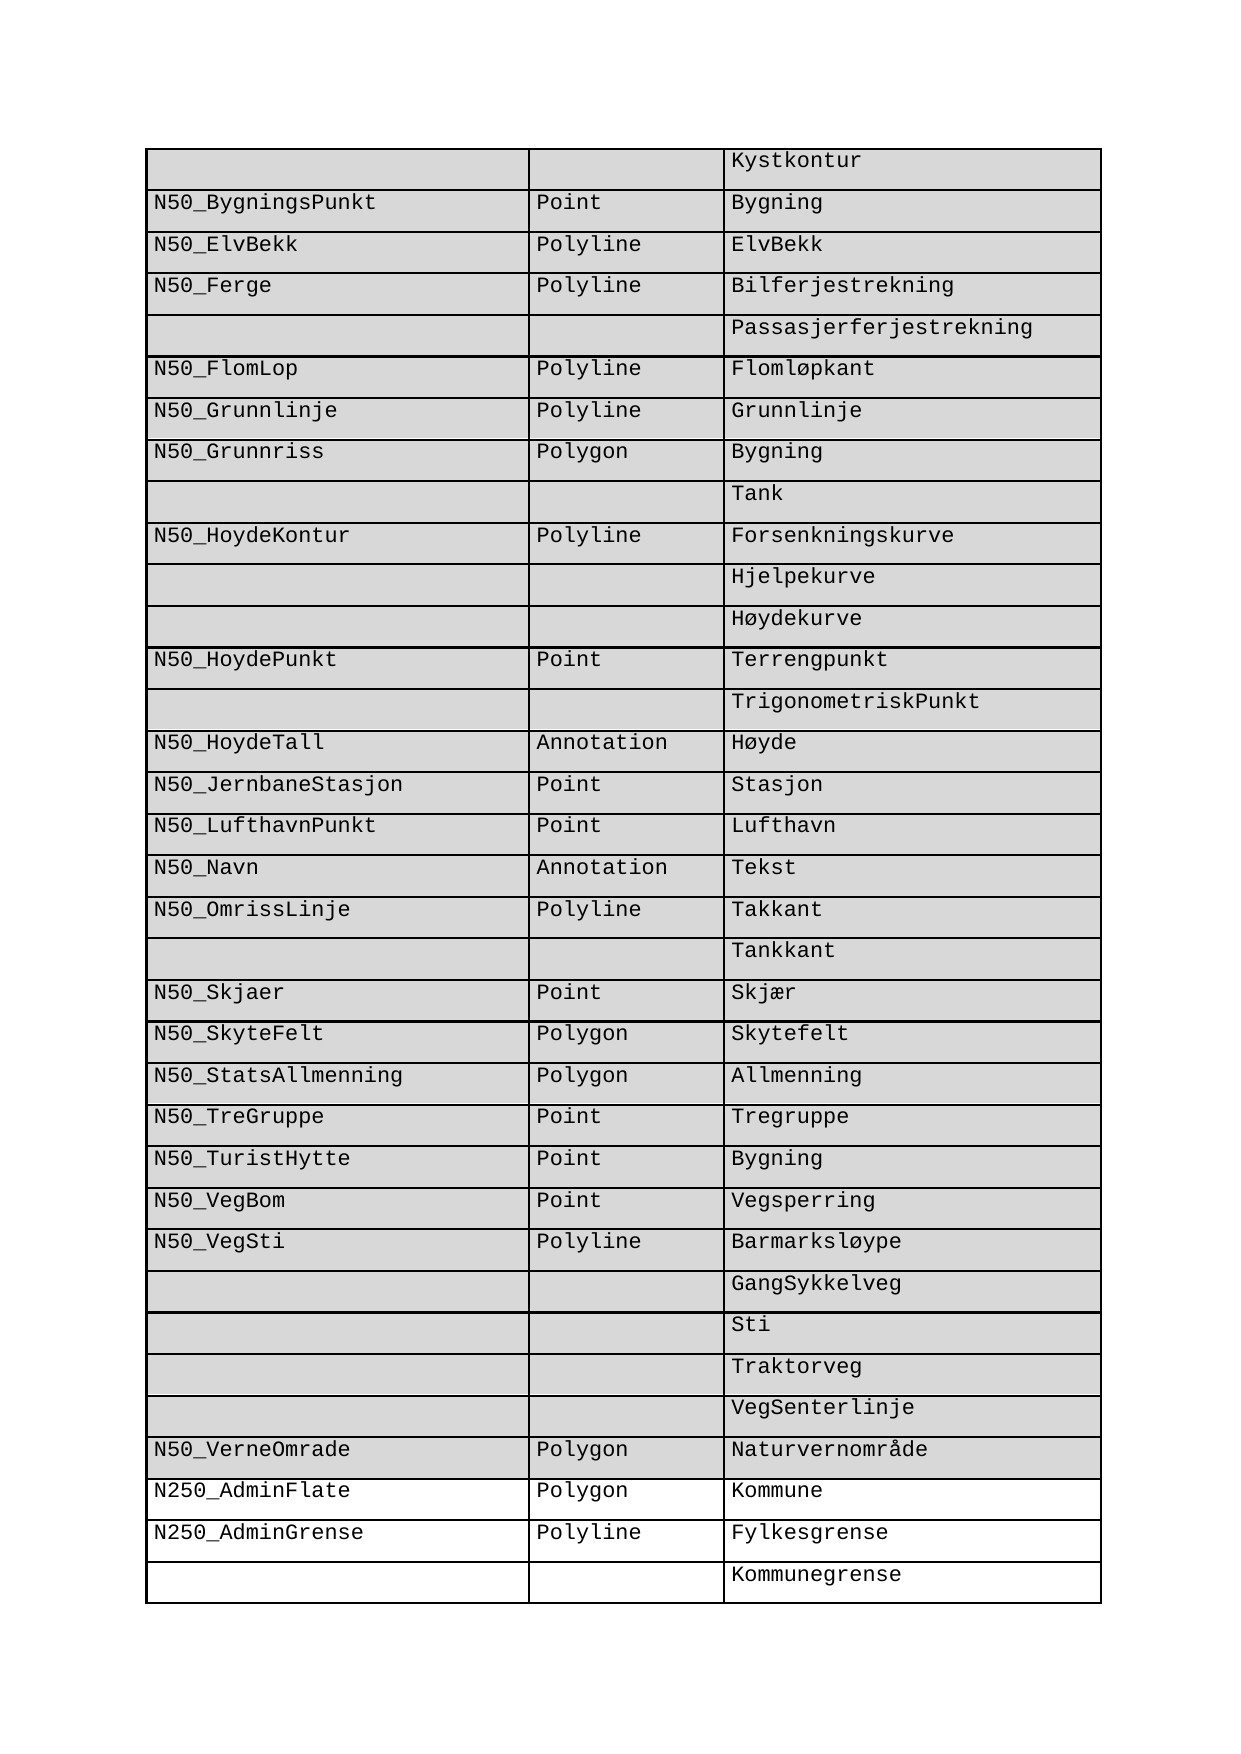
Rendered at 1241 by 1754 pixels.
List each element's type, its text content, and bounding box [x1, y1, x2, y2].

table_cell Kommunegrense [725, 1563, 1100, 1602]
table_cell Polyline [530, 898, 723, 937]
table_cell N50_OmrissLinje [148, 898, 528, 937]
table_cell Polygon [530, 1438, 723, 1478]
table_cell Annotation [530, 856, 723, 896]
table_cell [148, 1563, 528, 1602]
table_cell [148, 1355, 528, 1394]
table_cell Point [530, 191, 723, 231]
table_cell Polyline [530, 524, 723, 563]
table_cell [148, 690, 528, 729]
table_cell VegSenterlinje [725, 1397, 1100, 1436]
table_cell N50_VegBom [148, 1189, 528, 1228]
table_cell N50_TreGruppe [148, 1106, 528, 1145]
table_cell Terrengpunkt [725, 649, 1100, 688]
table_cell [148, 1314, 528, 1353]
table_cell Point [530, 981, 723, 1020]
table_cell TrigonometriskPunkt [725, 690, 1100, 729]
table_cell Naturvernområde [725, 1438, 1100, 1478]
table_cell N50_SkyteFelt [148, 1023, 528, 1062]
table_cell Tankkant [725, 939, 1100, 979]
table_cell Polygon [530, 1480, 723, 1519]
table_cell N50_Ferge [148, 274, 528, 314]
table_cell Forsenkningskurve [725, 524, 1100, 563]
table_cell Stasjon [725, 773, 1100, 813]
table_cell GangSykkelveg [725, 1272, 1100, 1311]
table_cell Bygning [725, 191, 1100, 231]
table_cell N50_JernbaneStasjon [148, 773, 528, 813]
table_cell N50_BygningsPunkt [148, 191, 528, 231]
table_cell Grunnlinje [725, 399, 1100, 438]
table_cell Tank [725, 482, 1100, 522]
table_cell N50_Grunnriss [148, 441, 528, 480]
table_cell Polyline [530, 399, 723, 438]
table_cell N50_Navn [148, 856, 528, 896]
table_cell Takkant [725, 898, 1100, 937]
table_cell Polygon [530, 1064, 723, 1103]
table_cell [530, 1272, 723, 1311]
table_cell Point [530, 1147, 723, 1187]
table_cell N50_VegSti [148, 1230, 528, 1270]
table_cell Vegsperring [725, 1189, 1100, 1228]
table_cell Point [530, 649, 723, 688]
table_cell [530, 150, 723, 189]
table_cell N50_LufthavnPunkt [148, 815, 528, 854]
table_cell Kommune [725, 1480, 1100, 1519]
table_cell [530, 482, 723, 522]
table_cell Traktorveg [725, 1355, 1100, 1394]
table_cell N50_HoydeTall [148, 732, 528, 771]
table_cell Flomløpkant [725, 358, 1100, 397]
table_cell [530, 1355, 723, 1394]
table_cell N250_AdminGrense [148, 1521, 528, 1561]
table_cell Polyline [530, 1521, 723, 1561]
table_cell [148, 565, 528, 605]
table_cell Bygning [725, 441, 1100, 480]
table_cell Polygon [530, 441, 723, 480]
table_cell Polyline [530, 358, 723, 397]
table_cell Passasjerferjestrekning [725, 316, 1100, 355]
table_cell Lufthavn [725, 815, 1100, 854]
table_cell Hjelpekurve [725, 565, 1100, 605]
table_cell [148, 939, 528, 979]
table_cell ElvBekk [725, 233, 1100, 272]
table_cell Polygon [530, 1023, 723, 1062]
table_cell N50_ElvBekk [148, 233, 528, 272]
table_cell [148, 607, 528, 646]
table_cell N50_Skjaer [148, 981, 528, 1020]
table_cell Høydekurve [725, 607, 1100, 646]
table_cell Barmarksløype [725, 1230, 1100, 1270]
table_cell Point [530, 773, 723, 813]
table_cell [148, 316, 528, 355]
table_cell N50_FlomLop [148, 358, 528, 397]
table_cell N50_HoydePunkt [148, 649, 528, 688]
table_cell N50_HoydeKontur [148, 524, 528, 563]
table_cell [148, 1397, 528, 1436]
table_cell [530, 939, 723, 979]
table_cell Point [530, 1106, 723, 1145]
table_cell [530, 1314, 723, 1353]
table_cell Annotation [530, 732, 723, 771]
table_cell [148, 1272, 528, 1311]
table_cell [530, 1563, 723, 1602]
table_cell Polyline [530, 1230, 723, 1270]
table_cell Point [530, 1189, 723, 1228]
table_cell [530, 690, 723, 729]
table_cell [530, 565, 723, 605]
table_cell Skjær [725, 981, 1100, 1020]
table_cell Allmenning [725, 1064, 1100, 1103]
table_cell Fylkesgrense [725, 1521, 1100, 1561]
table_cell Bilferjestrekning [725, 274, 1100, 314]
table_cell N50_VerneOmrade [148, 1438, 528, 1478]
table_cell Sti [725, 1314, 1100, 1353]
table_cell Polyline [530, 233, 723, 272]
table_cell N50_TuristHytte [148, 1147, 528, 1187]
table_cell [530, 1397, 723, 1436]
table_cell Bygning [725, 1147, 1100, 1187]
table_cell Polyline [530, 274, 723, 314]
table_cell Point [530, 815, 723, 854]
table_cell [148, 150, 528, 189]
table_cell N50_Grunnlinje [148, 399, 528, 438]
table_cell Tekst [725, 856, 1100, 896]
table_cell N250_AdminFlate [148, 1480, 528, 1519]
table_cell [148, 482, 528, 522]
table_cell Skytefelt [725, 1023, 1100, 1062]
table_cell N50_StatsAllmenning [148, 1064, 528, 1103]
table_cell [530, 607, 723, 646]
table_cell Kystkontur [725, 150, 1100, 189]
table_cell Høyde [725, 732, 1100, 771]
table_cell Tregruppe [725, 1106, 1100, 1145]
table_cell [530, 316, 723, 355]
